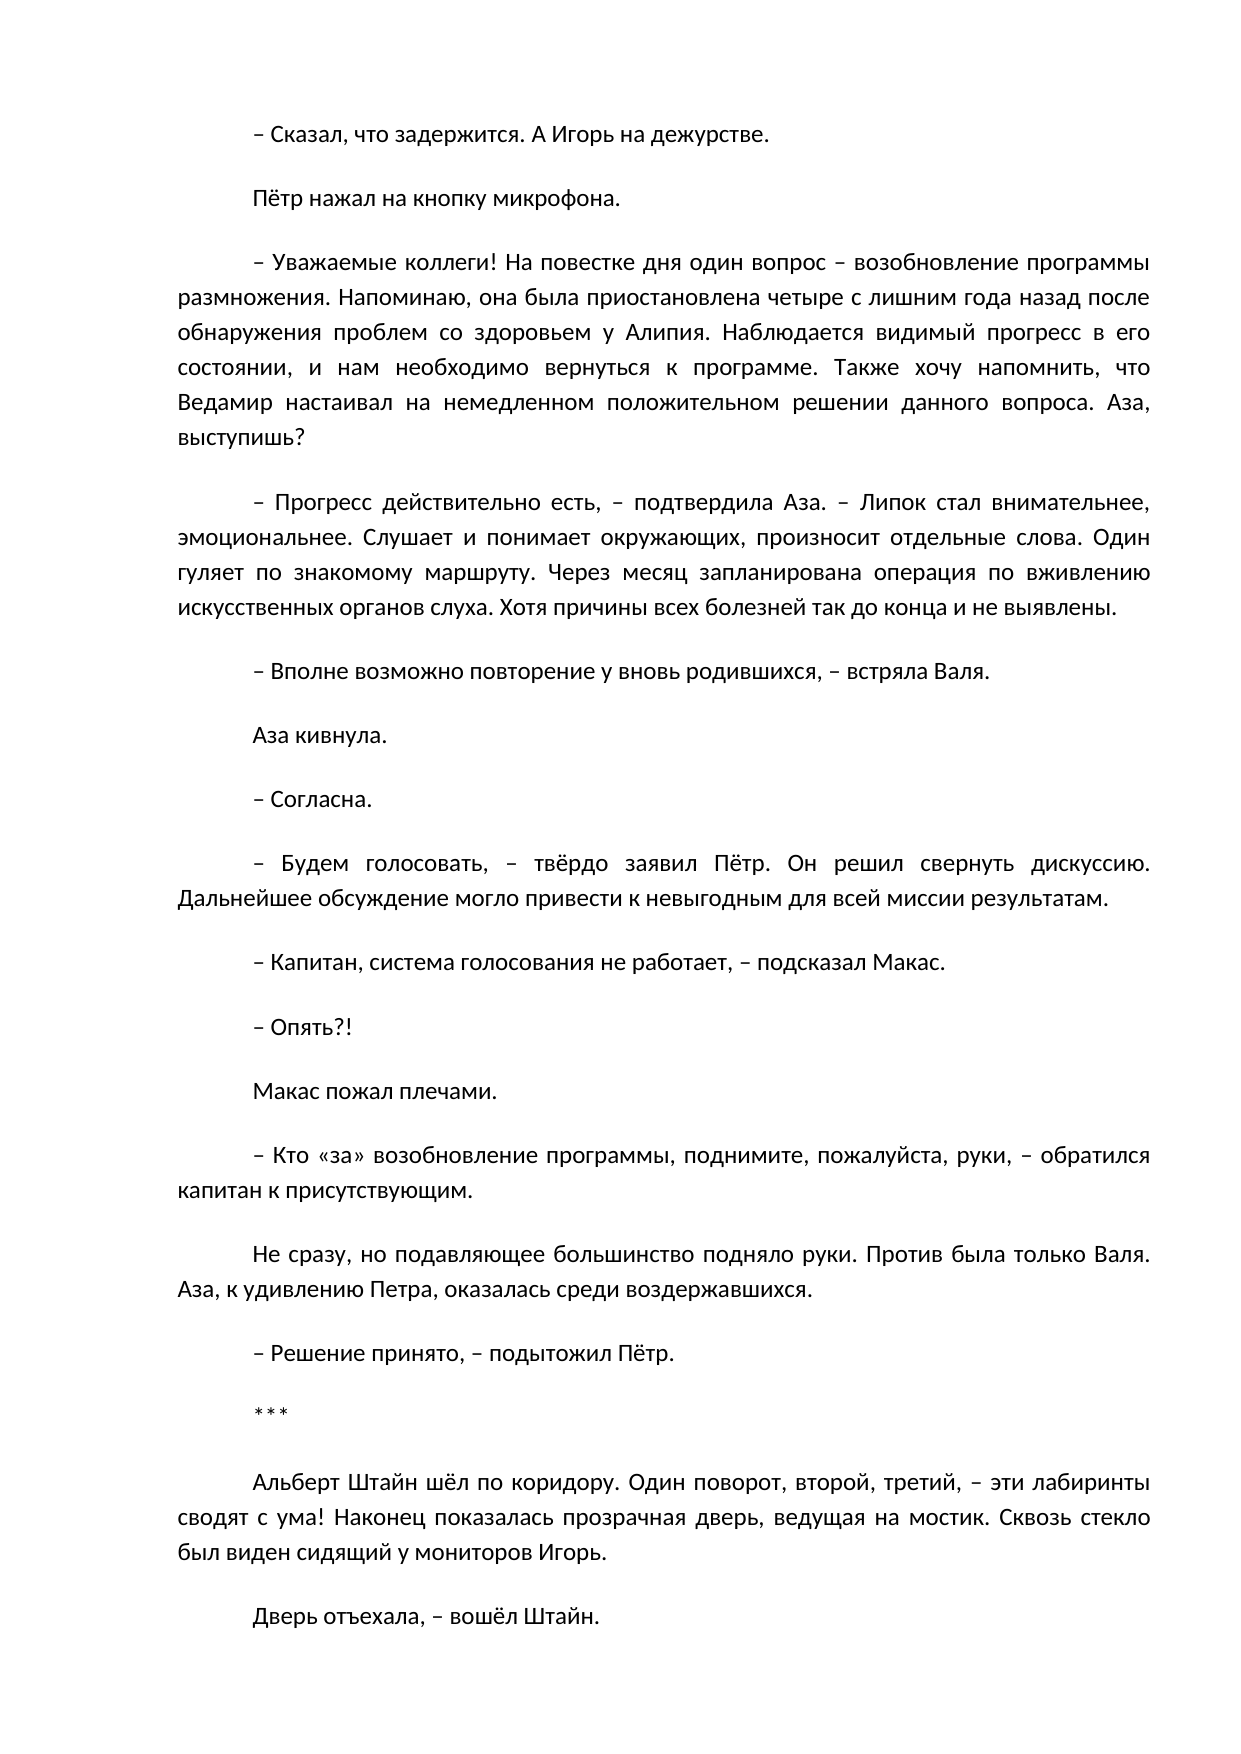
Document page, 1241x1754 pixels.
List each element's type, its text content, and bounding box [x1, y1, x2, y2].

text – Будем голосовать, – твёрдо заявил Пётр. Он решил свернуть дискуссию. Дальнейшее обсуждение могло привести к невыгодным для всей миссии результатам. [177, 847, 1152, 913]
text Пётр нажал на кнопку микрофона. [177, 182, 1152, 213]
text Макас пожал плечами. [177, 1075, 1152, 1105]
text – Решение принято, – подытожил Пётр. [177, 1337, 1152, 1368]
text – Кто «за» возобновление программы, поднимите, пожалуйста, руки, – обратился капитан к присутствующим. [177, 1139, 1152, 1204]
text *** [177, 1401, 1152, 1432]
text Дверь отъехала, – вошёл Штайн. [177, 1600, 1152, 1630]
text – Уважаемые коллеги! На повестке дня один вопрос – возобновление программы размножения. Напоминаю, она была приостановлена четыре с лишним года назад после обнаружения проблем со здоровьем у Алипия. Наблюдается видимый прогресс в его состоянии, и нам необходимо вернуться к программе. Также хочу напомнить, что Ведамир настаивал на немедленном положительном решении данного вопроса. Аза, выступишь? [177, 246, 1152, 452]
text Не сразу, но подавляющее большинство подняло руки. Против была только Валя. Аза, к удивлению Петра, оказалась среди воздержавшихся. [177, 1238, 1152, 1304]
text Аза кивнула. [177, 719, 1152, 749]
text – Сказал, что задержится. А Игорь на дежурстве. [177, 118, 1152, 149]
text – Опять?! [177, 1011, 1152, 1041]
text – Вполне возможно повторение у вновь родившихся, – встряла Валя. [177, 655, 1152, 685]
text – Капитан, система голосования не работает, – подсказал Макас. [177, 946, 1152, 977]
text – Прогресс действительно есть, – подтвердила Аза. – Липок стал внимательнее, эмоциональнее. Слушает и понимает окружающих, произносит отдельные слова. Один гуляет по знакомому маршруту. Через месяц запланирована операция по вживлению искусственных органов слуха. Хотя причины всех болезней так до конца и не выявлены. [177, 486, 1152, 621]
text Альберт Штайн шёл по коридору. Один поворот, второй, третий, – эти лабиринты сводят с ума! Наконец показалась прозрачная дверь, ведущая на мостик. Сквозь стекло был виден сидящий у мониторов Игорь. [177, 1466, 1152, 1566]
text – Согласна. [177, 783, 1152, 814]
